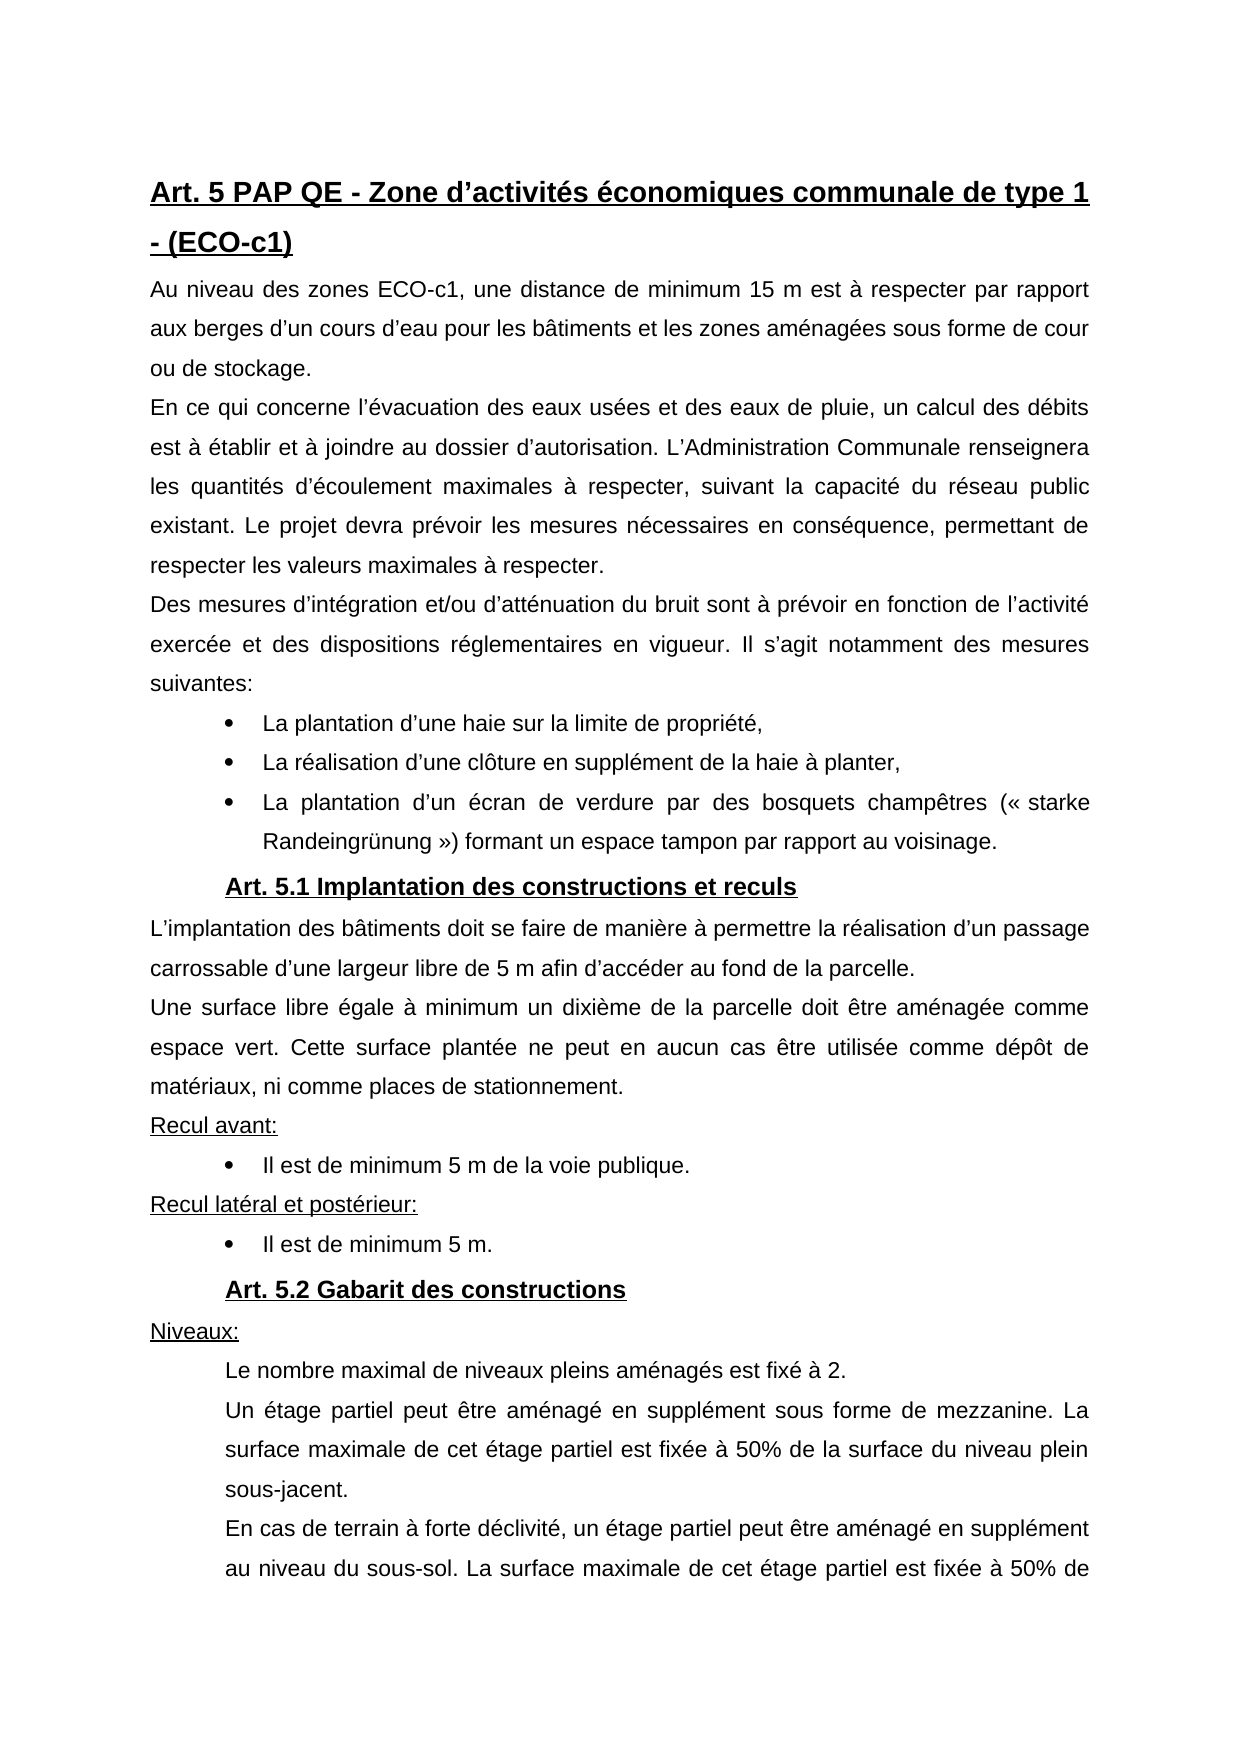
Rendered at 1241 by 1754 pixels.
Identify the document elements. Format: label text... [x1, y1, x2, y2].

text L’implantation des bâtiments doit se faire de manière à permettre la réalisation d’un passage carrossable d’une largeur libre de 5 m afin d’accéder au fond de la parcelle. [150, 915, 1090, 981]
subtitle Art. 5 PAP QE - Zone d’activités économiques communale de type 1 - (ECO-c1) [150, 206, 1090, 259]
list La plantation d’une haie sur la limite de propriété, [225, 710, 1090, 736]
text En ce qui concerne l’évacuation des eaux usées et des eaux de pluie, un calcul des débits est à établir et à joindre au dossier d’autorisation. L’Administration Communale renseignera les quantités d’écoulement maximales à respecter, suivant la capacité du réseau public existant. Le projet devra prévoir les mesures nécessaires en conséquence, permettant de respecter les valeurs maximales à respecter. [150, 394, 1090, 578]
list Il est de minimum 5 m. [225, 1231, 1090, 1257]
text Des mesures d’intégration et/ou d’atténuation du bruit sont à prévoir en fonction de l’activité exercée et des dispositions réglementaires en vigueur. Il s’agit notamment des mesures suivantes: [150, 591, 1090, 697]
list La réalisation d’une clôture en supplément de la haie à planter, [225, 749, 1090, 776]
subtitle Art. 5 PAP QE - Zone d’activités économiques communale de type 1 - (ECO-c1) [150, 175, 1090, 204]
text Au niveau des zones ECO-c1, une distance de minimum 15 m est à respecter par rapport aux berges d’un cours d’eau pour les bâtiments et les zones aménagées sous forme de cour ou de stockage. [150, 276, 1090, 381]
text Recul latéral et postérieur: [150, 1191, 1090, 1218]
subtitle Art. 5.1 Implantation des constructions et reculs [225, 872, 1090, 901]
list La plantation d’un écran de verdure par des bosquets champêtres (« starke Randeingrünung ») formant un espace tampon par rapport au voisinage. [225, 789, 1090, 855]
text Recul avant: [150, 1112, 1090, 1139]
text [225, 1515, 1090, 1581]
text Niveaux: [150, 1318, 1090, 1344]
text Un étage partiel peut être aménagé en supplément sous forme de mezzanine. La surface maximale de cet étage partiel est fixée à 50% de la surface du niveau plein sous-jacent. [225, 1397, 1090, 1502]
subtitle Art. 5.2 Gabarit des constructions [225, 1274, 1090, 1303]
list Il est de minimum 5 m de la voie publique. [225, 1152, 1090, 1178]
text Le nombre maximal de niveaux pleins aménagés est fixé à 2. [225, 1357, 1090, 1383]
text Une surface libre égale à minimum un dixième de la parcelle doit être aménagée comme espace vert. Cette surface plantée ne peut en aucun cas être utilisée comme dépôt de matériaux, ni comme places de stationnement. [150, 994, 1090, 1099]
